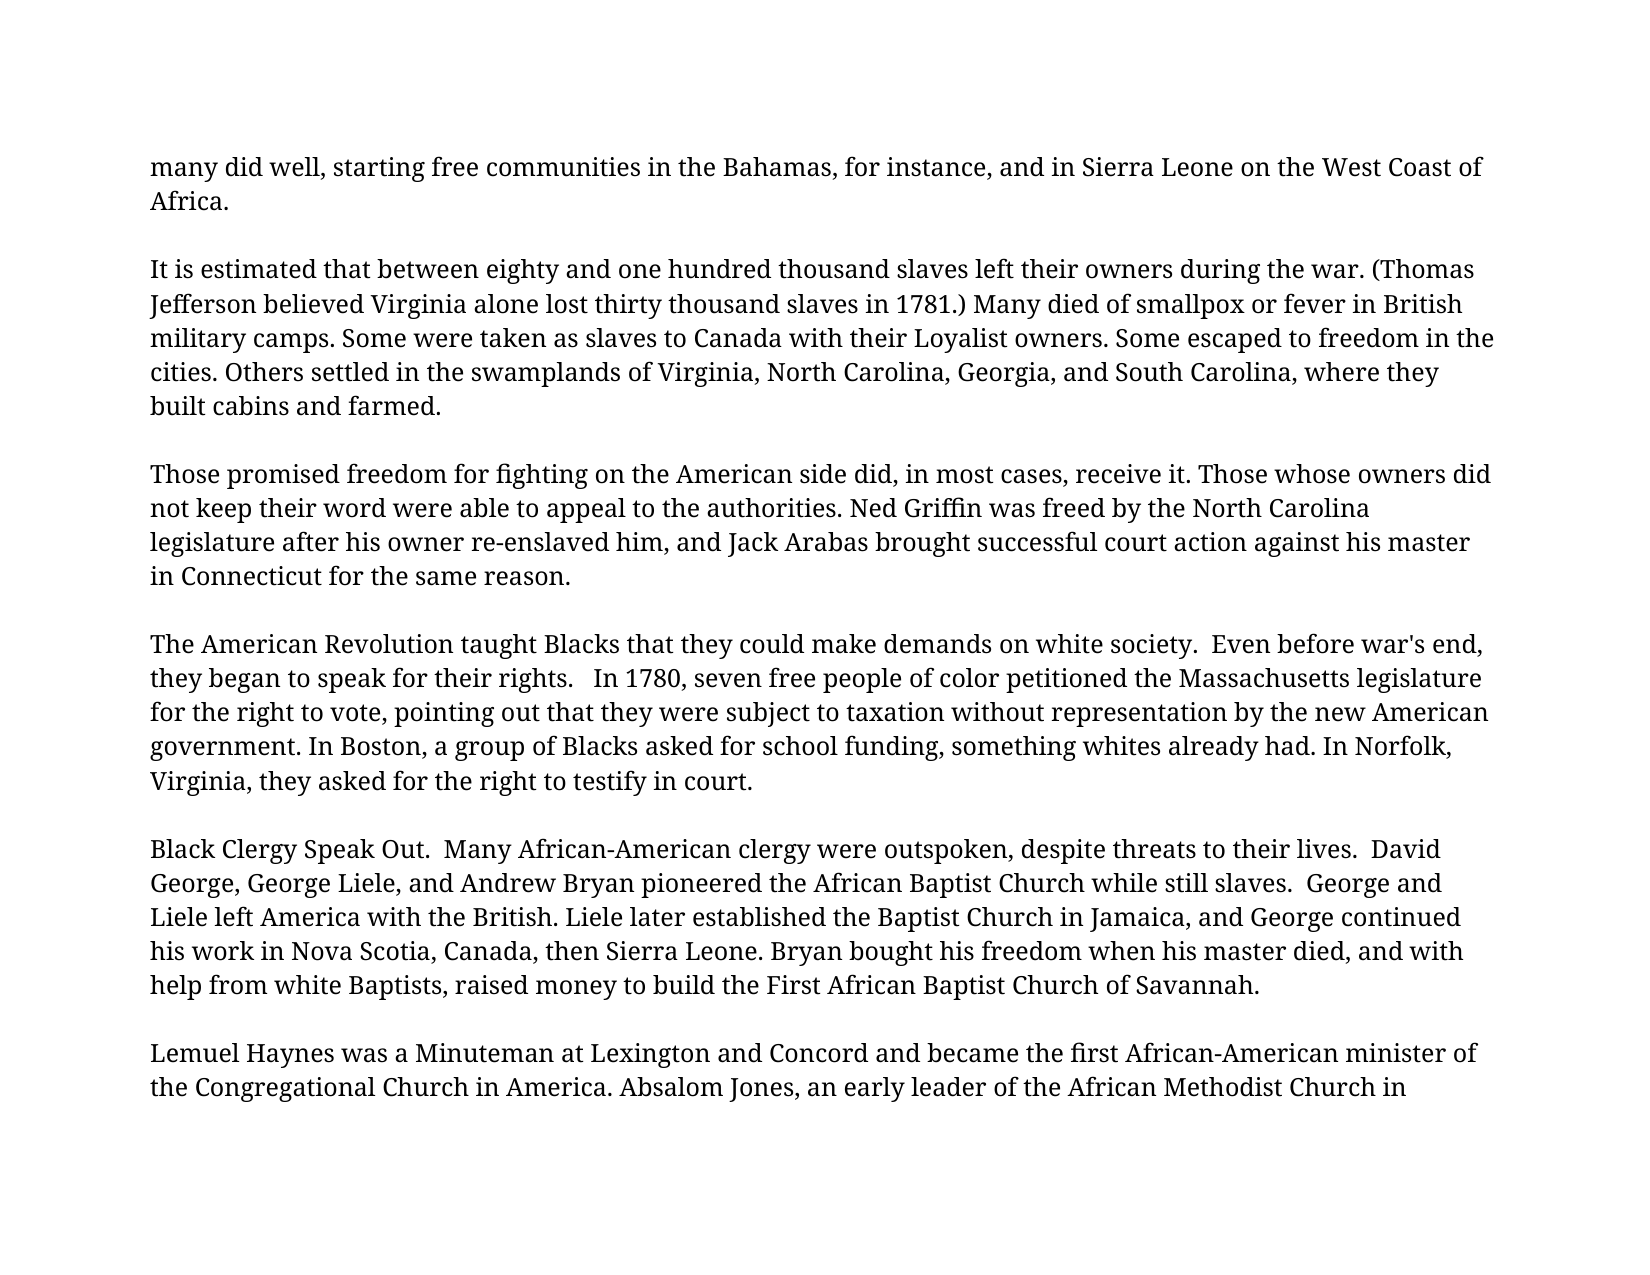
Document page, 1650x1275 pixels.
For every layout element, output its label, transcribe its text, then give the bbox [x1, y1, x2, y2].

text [150, 1036, 1500, 1104]
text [150, 150, 1500, 218]
text It is estimated that between eighty and one hundred thousand slaves left their owners during the war. (Thomas Jefferson believed Virginia alone lost thirty thousand slaves in 1781.) Many died of smallpox or fever in British military camps. Some were taken as slaves to Canada with their Loyalist owners. Some escaped to freedom in the cities. Others settled in the swamplands of Virginia, North Carolina, Georgia, and South Carolina, where they built cabins and farmed. [150, 252, 1500, 422]
text The American Revolution taught Blacks that they could make demands on white society. Even before war's end, they began to speak for their rights. In 1780, seven free people of color petitioned the Massachusetts legislature for the right to vote, pointing out that they were subject to taxation without representation by the new American government. In Boston, a group of Blacks asked for school funding, something whites already had. In Norfolk, Virginia, they asked for the right to testify in court. [150, 627, 1500, 797]
text Those promised freedom for fighting on the American side did, in most cases, receive it. Those whose owners did not keep their word were able to appeal to the authorities. Ned Griffin was freed by the North Carolina legislature after his owner re-enslaved him, and Jack Arabas brought successful court action against his master in Connecticut for the same reason. [150, 457, 1500, 593]
text Black Clergy Speak Out. Many African-American clergy were outspoken, despite threats to their lives. David George, George Liele, and Andrew Bryan pioneered the African Baptist Church while still slaves. George and Liele left America with the British. Liele later established the Baptist Church in Jamaica, and George continued his work in Nova Scotia, Canada, then Sierra Leone. Bryan bought his freedom when his master died, and with help from white Baptists, raised money to build the First African Baptist Church of Savannah. [150, 831, 1500, 1002]
